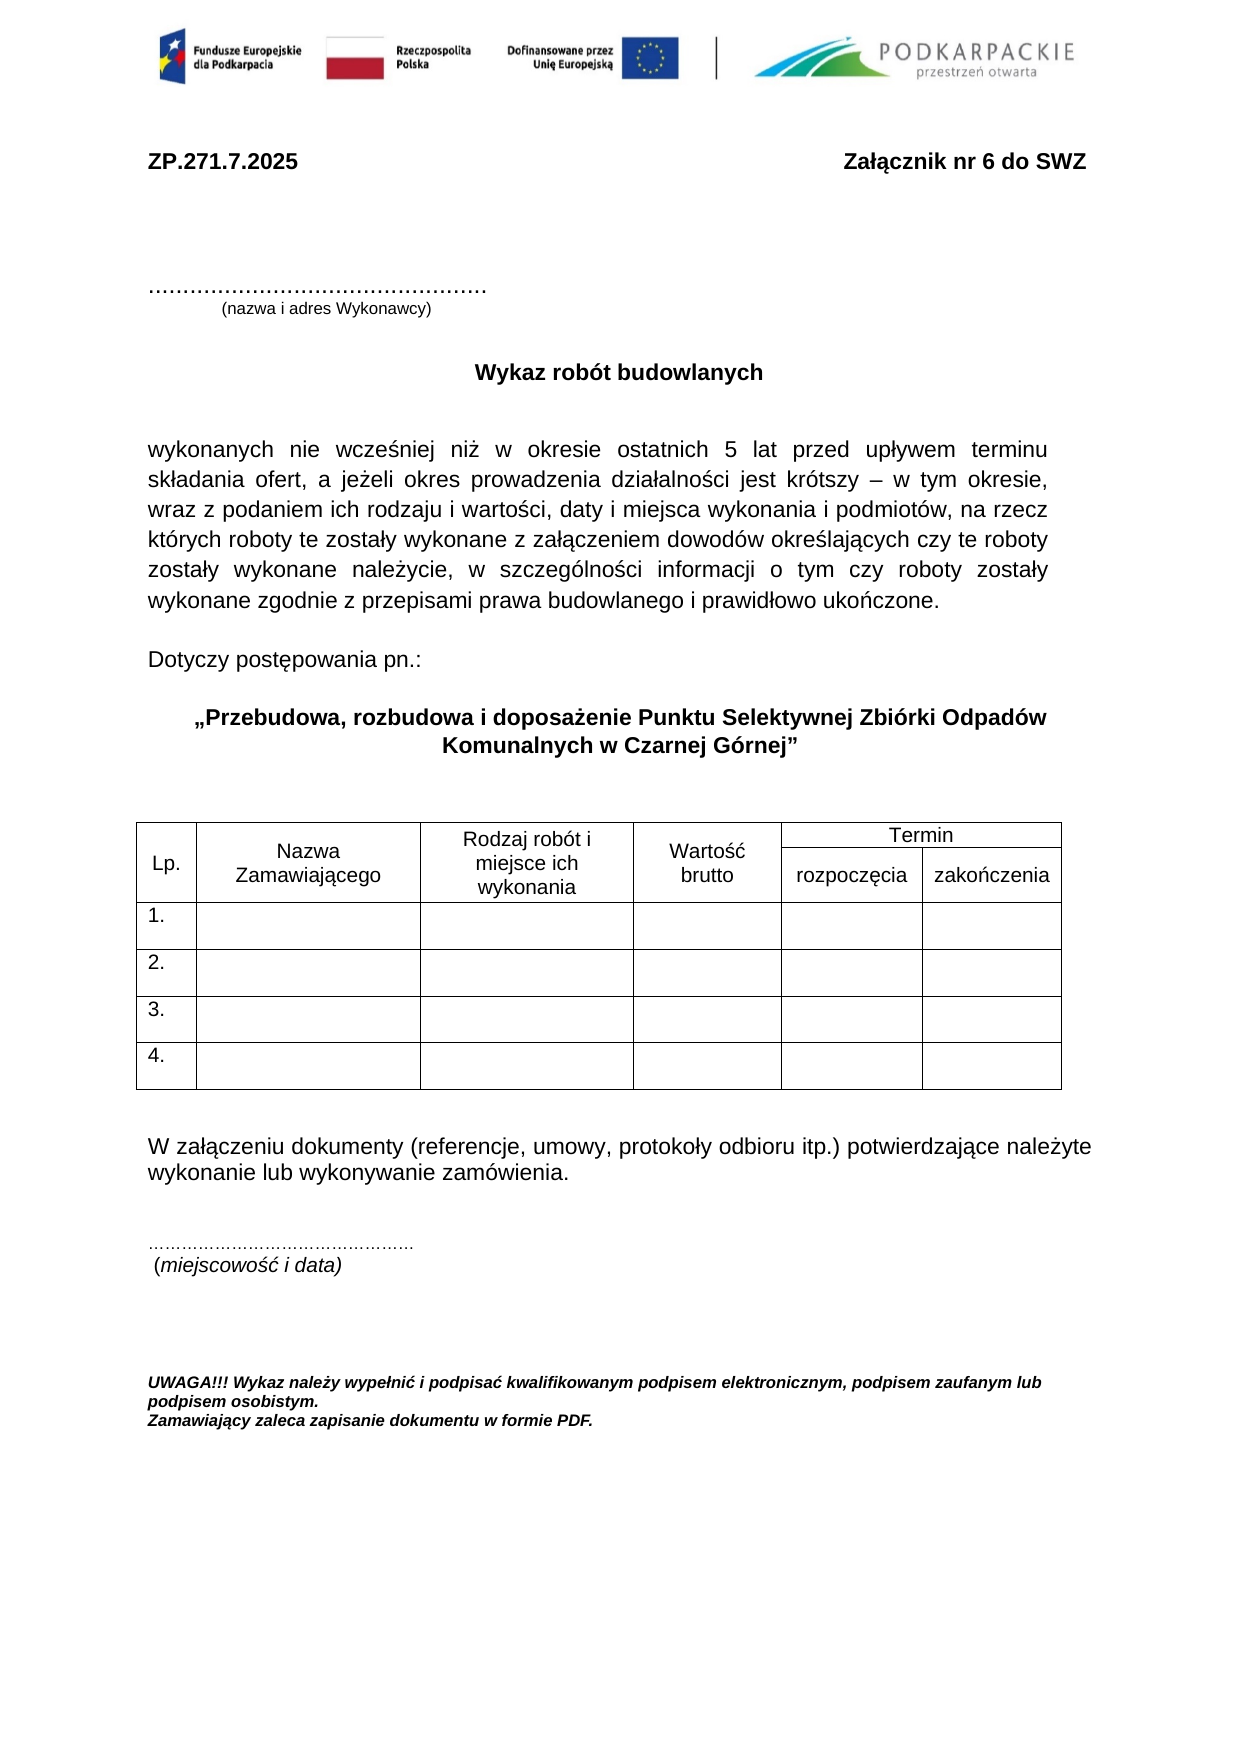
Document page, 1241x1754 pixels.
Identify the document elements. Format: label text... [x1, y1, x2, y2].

table_cell [923, 903, 1061, 949]
table_cell [634, 950, 781, 996]
table_cell [782, 903, 922, 949]
text UWAGA!!! Wykaz należy wypełnić i podpisać kwalifikowanym podpisem elektronicznym, podpisem zaufanym lub podpisem osobistym. [148, 1372, 1093, 1411]
text W załączeniu dokumenty (referencje, umowy, protokoły odbioru itp.) potwierdzające należyte wykonanie lub wykonywanie zamówienia. [148, 1133, 1093, 1186]
text wykonanych nie wcześniej niż w okresie ostatnich 5 lat przed upływem terminu składania ofert, a jeżeli okres prowadzenia działalności jest krótszy – w tym okresie, wraz z podaniem ich rodzaju i wartości, daty i miejsca wykonania i podmiotów, na rzecz których roboty te zostały wykonane z załączeniem dowodów określających czy te roboty zostały wykonane należycie, w szczególności informacji o tym czy roboty zostały wykonane zgodnie z przepisami prawa budowlanego i prawidłowo ukończone. [148, 436, 1049, 613]
text (miejscowość i data) [148, 1253, 1093, 1301]
table_header Lp. [137, 823, 196, 902]
text Wykaz robót budowlanych [189, 358, 1049, 385]
text ................................................. [148, 270, 1107, 298]
table_header Termin [782, 823, 1061, 847]
table_cell [137, 997, 196, 1042]
table_cell [782, 950, 922, 996]
table_cell [634, 903, 781, 949]
table_header Nazwa Zamawiającego [197, 823, 420, 902]
table_cell [421, 950, 633, 996]
table_cell [197, 997, 420, 1042]
text Zamawiający zaleca zapisanie dokumentu w formie PDF. [148, 1411, 1093, 1430]
table_cell [197, 950, 420, 996]
table_cell [923, 1043, 1061, 1089]
text Dotyczy postępowania pn.: [148, 646, 1093, 672]
table_header Rodzaj robót i miejsce ich wykonania [421, 823, 633, 902]
text (nazwa i adres Wykonawcy) [148, 298, 1107, 332]
table_cell [421, 903, 633, 949]
table_cell [197, 1043, 420, 1089]
table_cell [137, 950, 196, 996]
table_cell rozpoczęcia [782, 848, 922, 902]
table_cell [421, 1043, 633, 1089]
table_cell [197, 903, 420, 949]
table_cell [782, 997, 922, 1042]
table_cell [421, 997, 633, 1042]
table_cell zakończenia [923, 848, 1061, 902]
picture [147, 14, 1085, 98]
table_header Wartość brutto [634, 823, 781, 902]
table_cell [137, 903, 196, 949]
text „Przebudowa, rozbudowa i doposażenie Punktu Selektywnej Zbiórki Odpadów Komunalnych w Czarnej Górnej” [148, 703, 1093, 758]
table_cell [923, 997, 1061, 1042]
table_cell [923, 950, 1061, 996]
table_cell [634, 997, 781, 1042]
table_cell [137, 1043, 196, 1089]
text ZP.271.7.2025 Załącznik nr 6 do SWZ [148, 148, 1093, 174]
text ………………………………………… [148, 1233, 1093, 1253]
table_cell [634, 1043, 781, 1089]
table_cell [782, 1043, 922, 1089]
